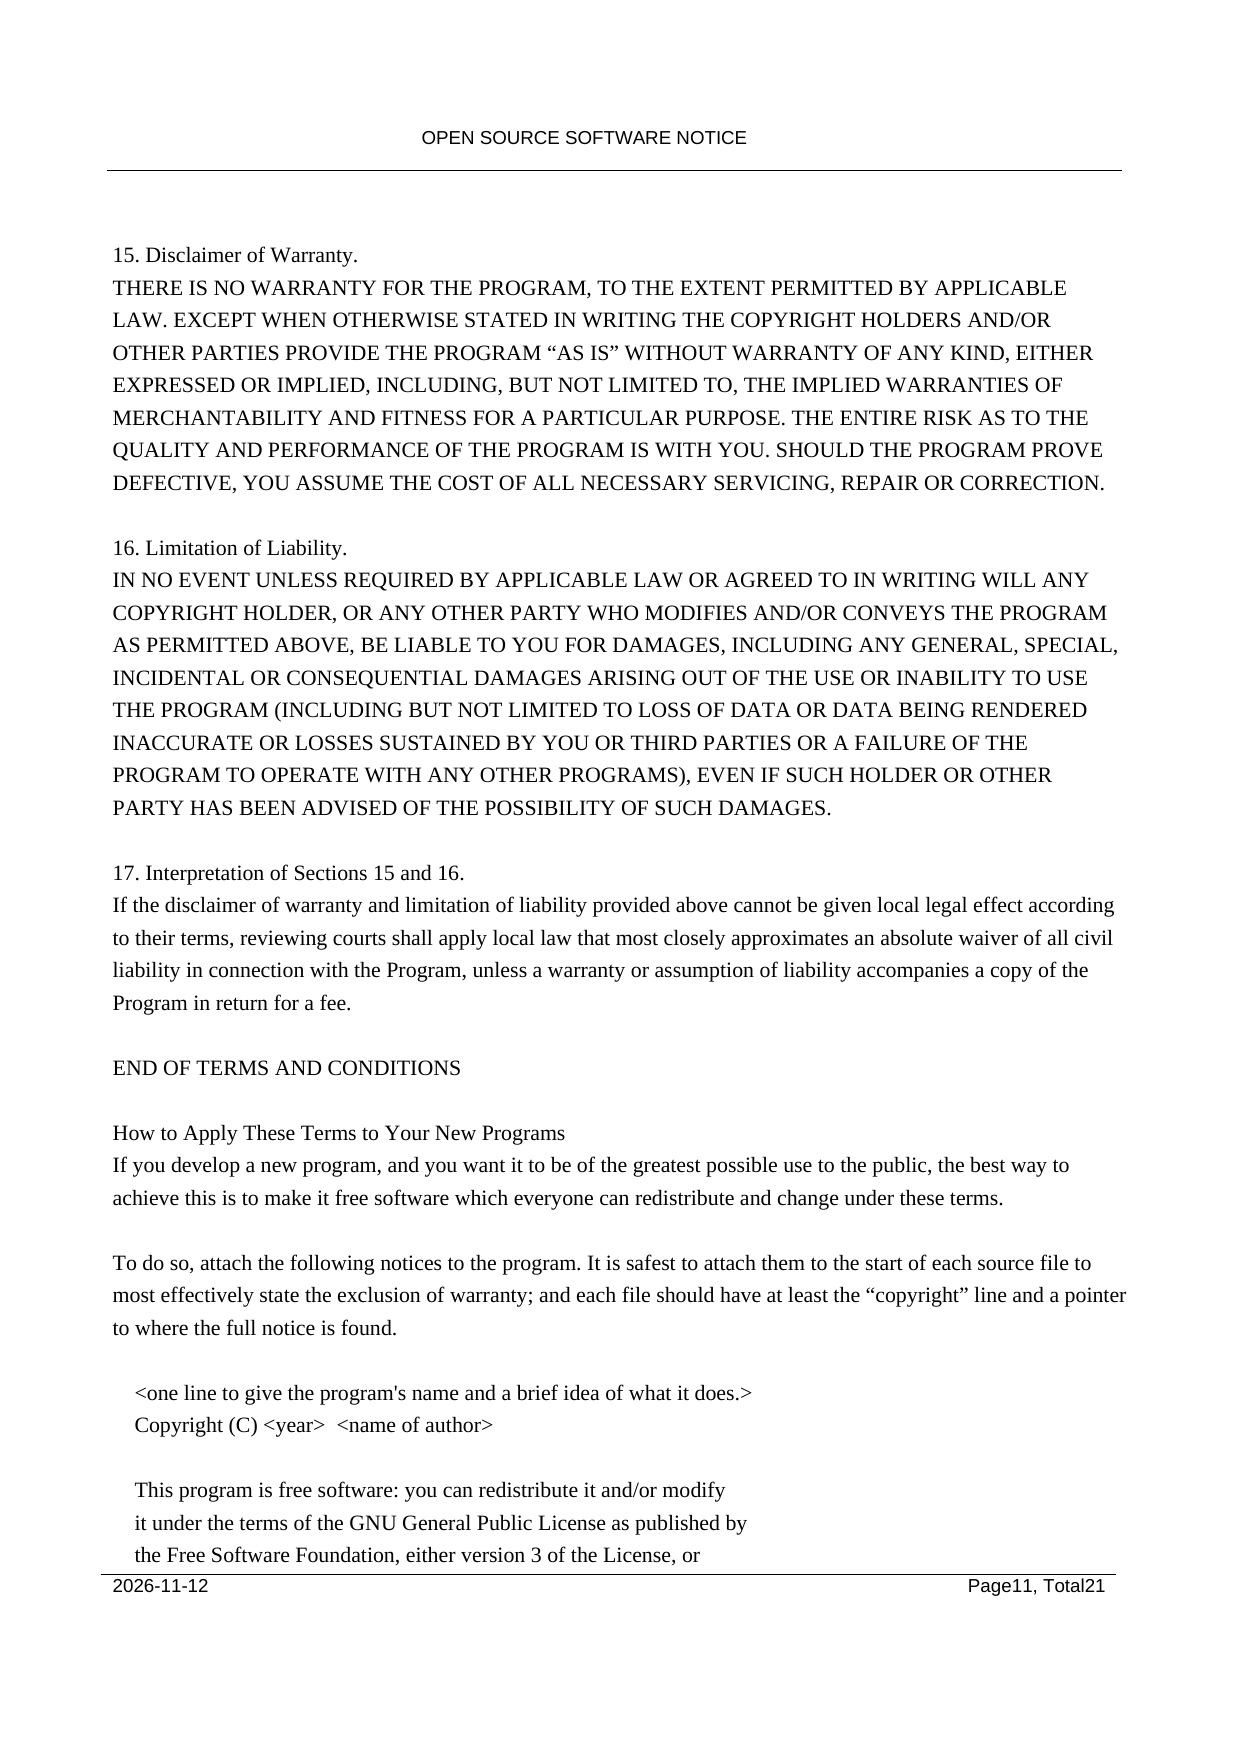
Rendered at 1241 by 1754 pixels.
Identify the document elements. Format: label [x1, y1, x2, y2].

text [112, 206, 1128, 1571]
